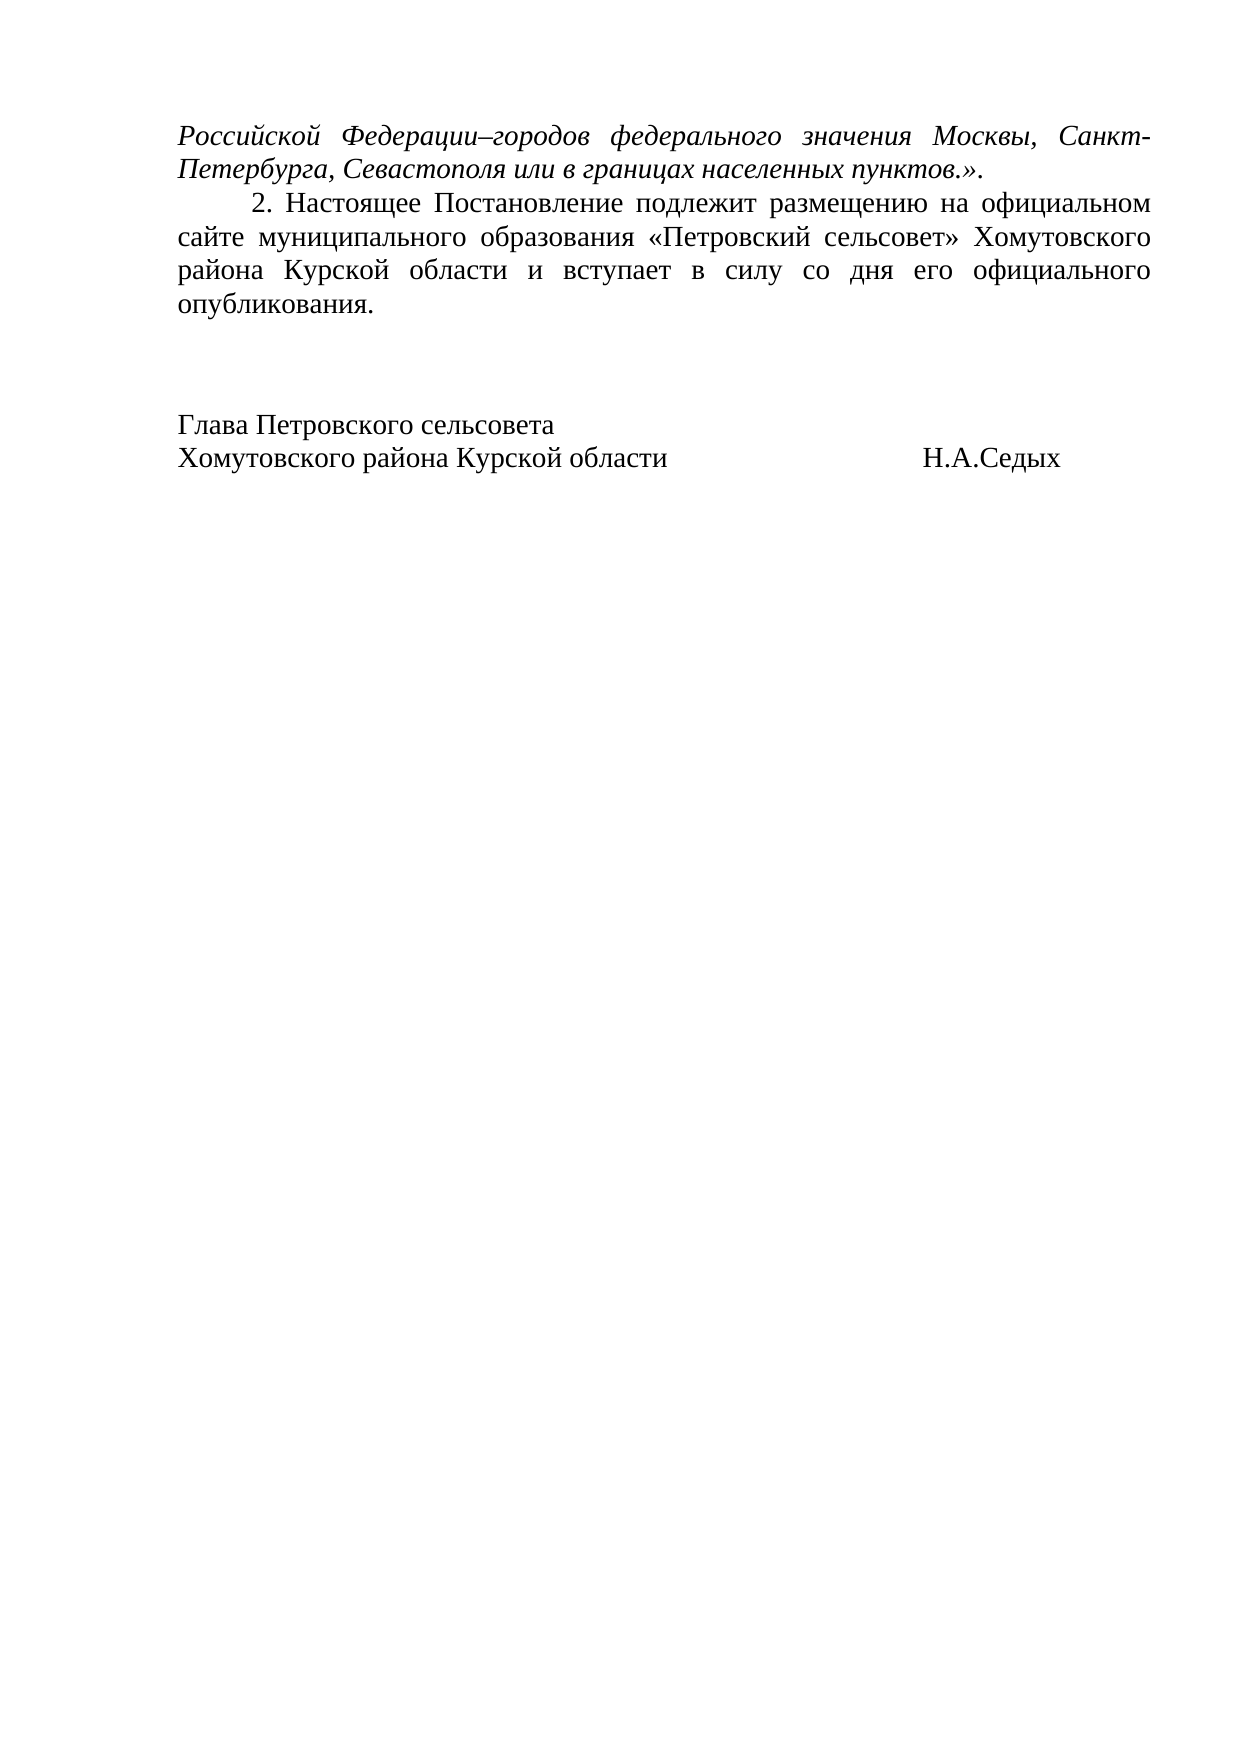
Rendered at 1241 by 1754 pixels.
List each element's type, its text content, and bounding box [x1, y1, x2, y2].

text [177, 118, 1152, 185]
text 2. Настоящее Постановление подлежит размещению на официальном сайте муниципального образования «Петровский сельсовет» Хомутовского района Курской области и вступает в силу со дня его официального опубликования. [177, 185, 1152, 319]
text Глава Петровского сельсовета [177, 407, 1152, 440]
text Хомутовского района Курской области Н.А.Седых [177, 440, 1152, 474]
